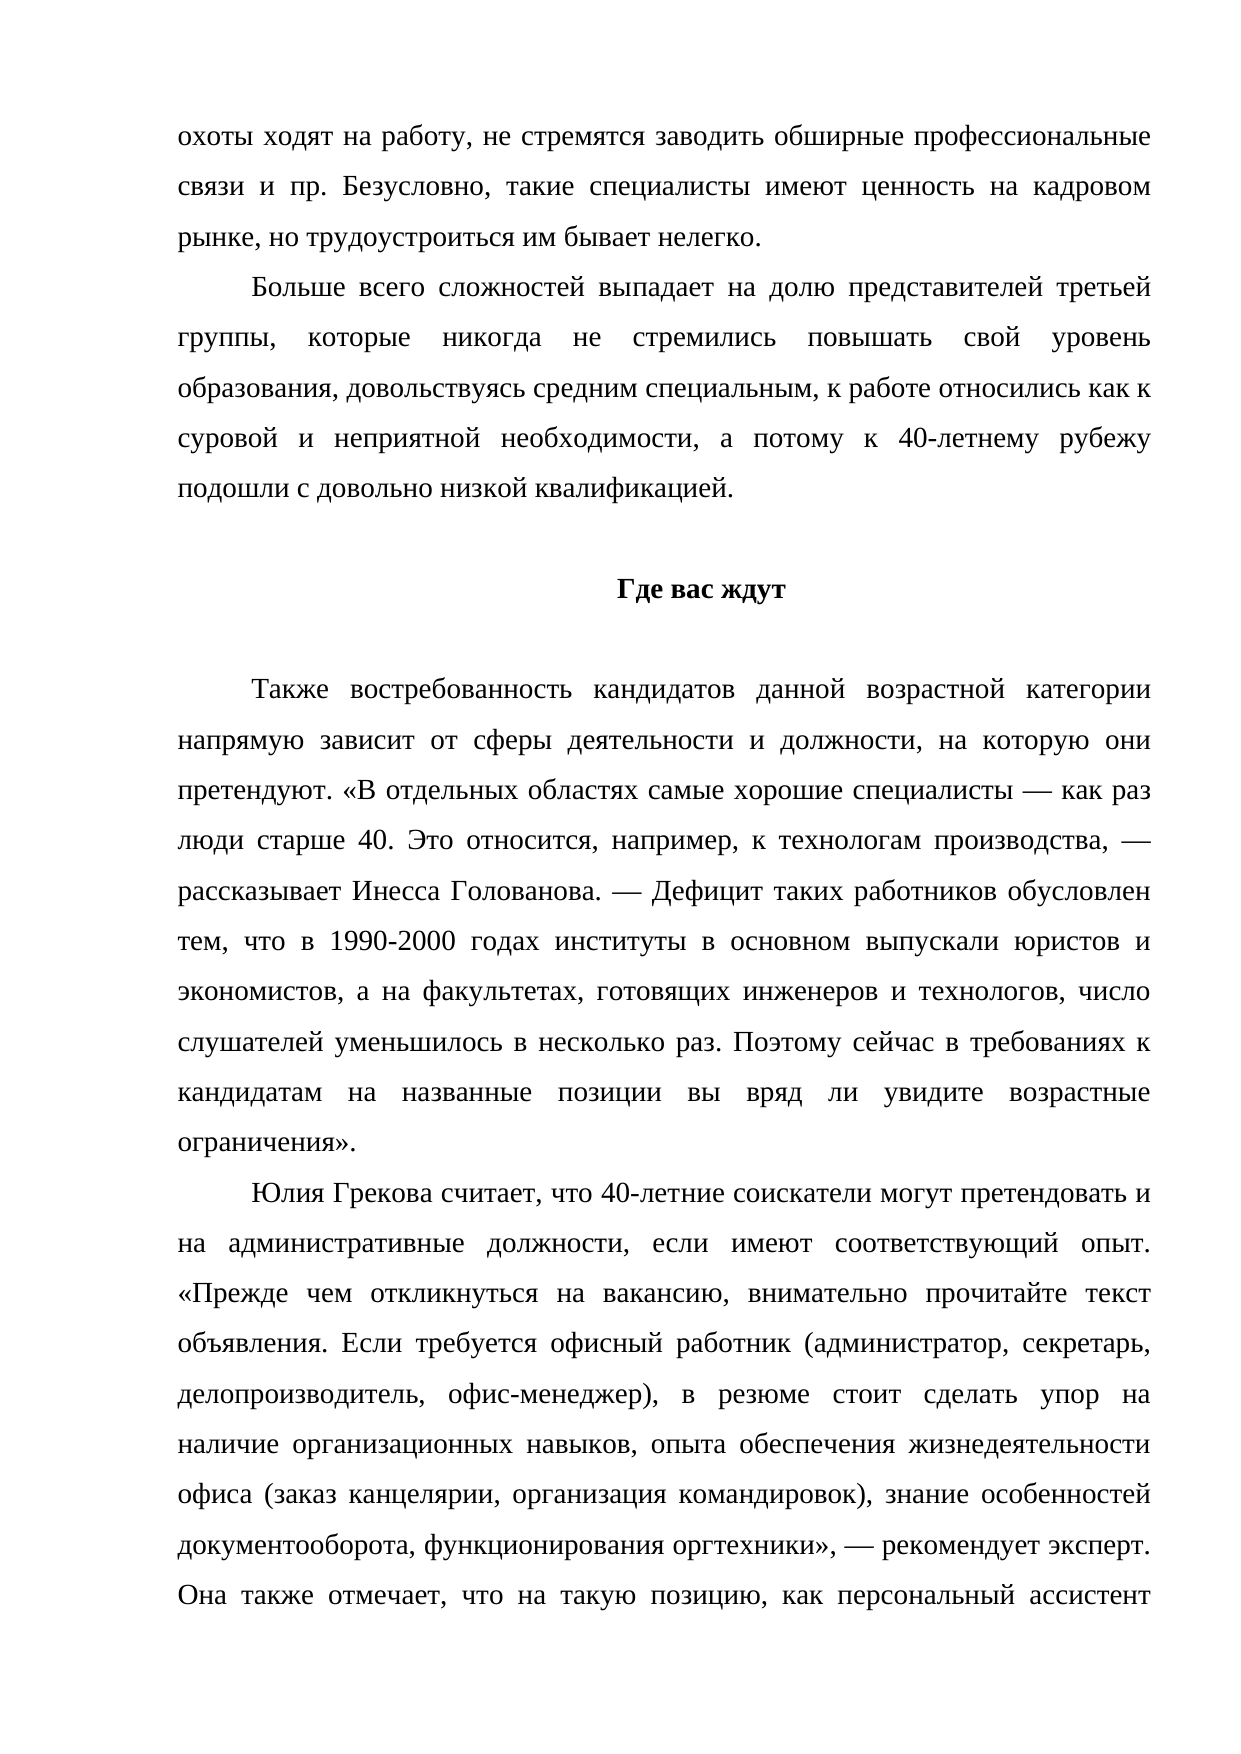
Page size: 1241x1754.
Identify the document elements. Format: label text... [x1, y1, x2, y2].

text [177, 1175, 1152, 1611]
text Где вас ждут [177, 571, 1152, 604]
text Больше всего сложностей вы­падает на долю представителей третьей группы, которые никогда не стремились повышать свой уровень образования, довольствуясь средним специальным, к работе относились как к суровой и неприятной необходимости, а потому к 40-летнему рубежу подошли с довольно низ­кой квалификацией. [177, 269, 1152, 504]
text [177, 118, 1152, 252]
text Также востребованность кандидатов данной возрастной категории напрямую зависит от сферы деятельности и должности, на которую они претендуют. «В отдельных областях самые хорошие специалисты — как раз люди старше 40. Это относится, например, к технологам производства, — рассказывает Инесса Голованова. — Дефицит таких работников обусловлен тем, что в 1990-2000 годах институты в основном выпускали юристов и экономистов, а на факультетах, готовящих инженеров и технологов, число слушателей уменьшилось в несколько раз. Поэтому сейчас в требованиях к кандидатам на названные позиции вы вряд ли увидите возрастные ограничения». [177, 672, 1152, 1158]
